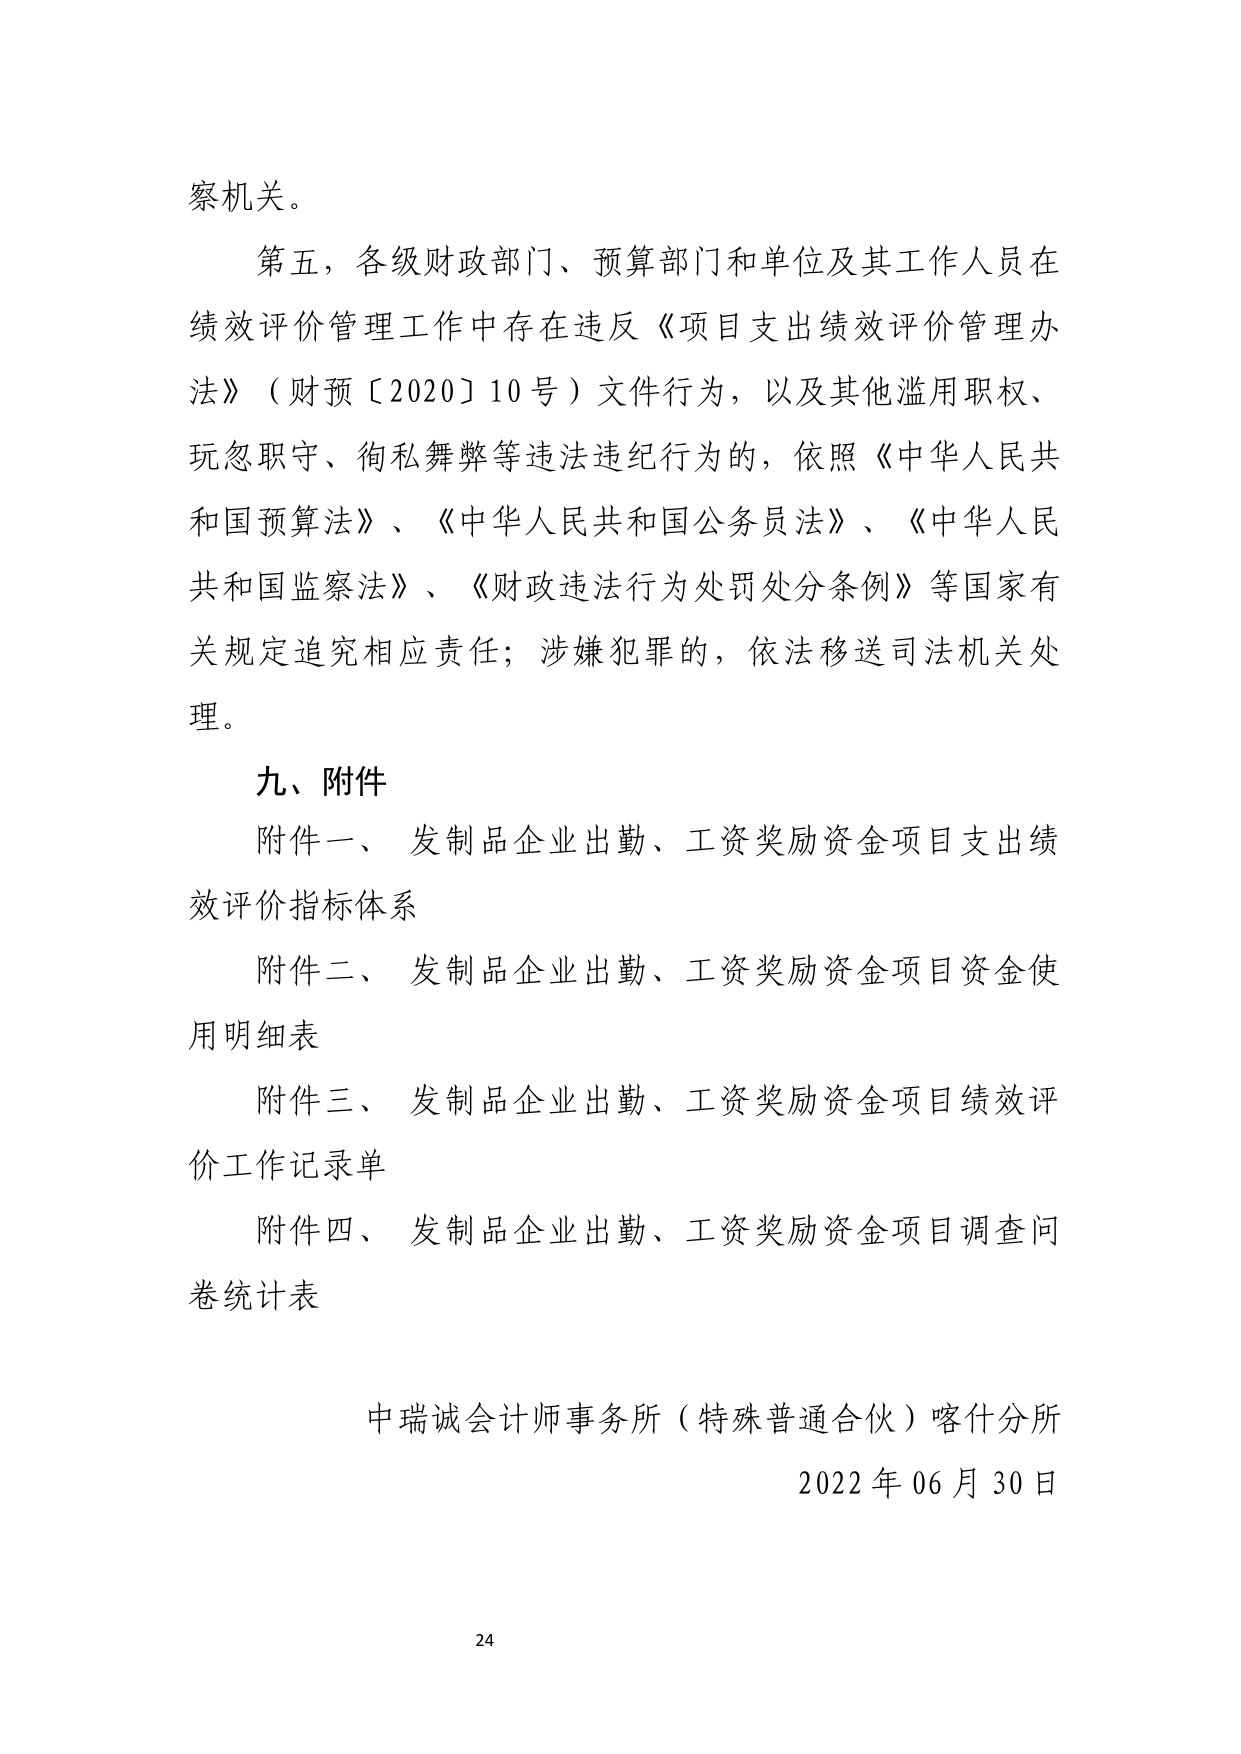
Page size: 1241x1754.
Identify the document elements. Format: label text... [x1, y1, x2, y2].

list 附件一、 发制品企业出勤、工资奖励资金项目支出绩效评价指标体系 [187, 805, 1063, 935]
text 2022年06月30日 [187, 1449, 1063, 1514]
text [187, 162, 1063, 227]
list 附件三、 发制品企业出勤、工资奖励资金项目绩效评价工作记录单 [187, 1065, 1063, 1195]
text 中瑞诚会计师事务所（特殊普通合伙）喀什分所 [187, 1384, 1063, 1449]
list 附件二、 发制品企业出勤、工资奖励资金项目资金使用明细表 [187, 935, 1063, 1065]
text 九、附件 [187, 747, 1063, 805]
list 第五，各级财政部门、预算部门和单位及其工作人员在绩效评价管理工作中存在违反《项目支出绩效评价管理办法》（财预〔2020〕10号）文件行为，以及其他滥用职权、玩忽职守、徇私舞弊等违法违纪行为的，依照《中华人民共和国预算法》、《中华人民共和国公务员法》、《中华人民共和国监察法》、《财政违法行为处罚处分条例》等国家有关规定追究相应责任；涉嫌犯罪的，依法移送司法机关处理。 [187, 227, 1063, 747]
list 附件四、 发制品企业出勤、工资奖励资金项目调查问卷统计表 [187, 1195, 1063, 1325]
